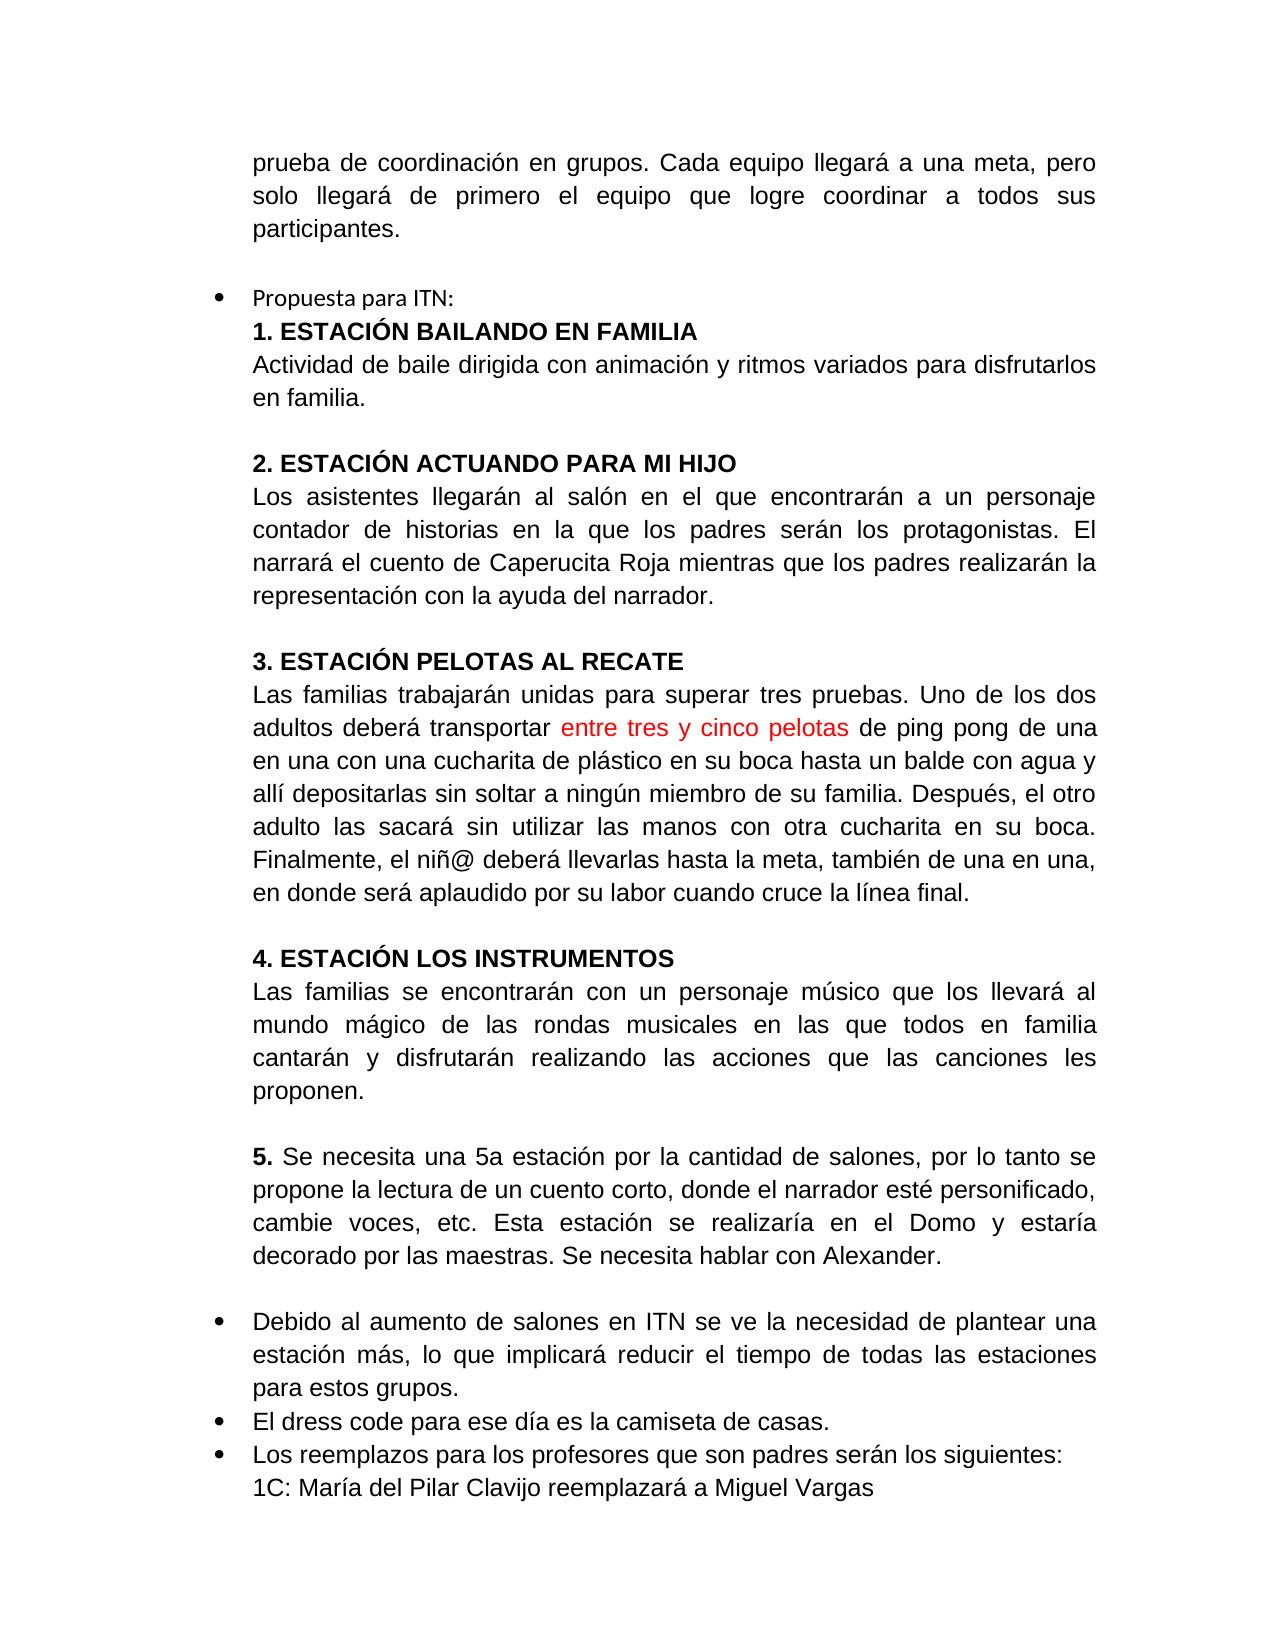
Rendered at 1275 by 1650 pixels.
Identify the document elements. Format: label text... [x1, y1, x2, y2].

list 5. Se necesita una 5a estación por la cantidad de salones, por lo tanto se propone la lectura de un cuento corto, donde el narrador esté personificado, cambie voces, etc. Esta estación se realizaría en el Domo y estaría decorado por las maestras. Se necesita hablar con Alexander. [252, 1142, 1098, 1270]
list 3. ESTACIÓN PELOTAS AL RECATE [252, 647, 1098, 676]
list Actividad de baile dirigida con animación y ritmos variados para disfrutarlos en familia. [252, 350, 1098, 411]
list Los asistentes llegarán al salón en el que encontrarán a un personaje contador de historias en la que los padres serán los protagonistas. El narrará el cuento de Caperucita Roja mientras que los padres realizarán la representación con la ayuda del narrador. [252, 482, 1098, 609]
list 4. ESTACIÓN LOS INSTRUMENTOS [252, 944, 1098, 973]
list Los reemplazos para los profesores que son padres serán los siguientes: [215, 1439, 1098, 1468]
list Propuesta para ITN: [215, 282, 1098, 312]
list 1C: María del Pilar Clavijo reemplazará a Miguel Vargas [252, 1473, 1098, 1501]
list 1. ESTACIÓN BAILANDO EN FAMILIA [252, 317, 1098, 345]
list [252, 148, 1098, 242]
list Las familias trabajarán unidas para superar tres pruebas. Uno de los dos adultos deberá transportar entre tres y cinco pelotas de ping pong de una en una con una cucharita de plástico en su boca hasta un balde con agua y allí depositarlas sin soltar a ningún miembro de su familia. Después, el otro adulto las sacará sin utilizar las manos con otra cucharita en su boca. Finalmente, el niñ@ deberá llevarlas hasta la meta, también de una en una, en donde será aplaudido por su labor cuando cruce la línea final. [252, 680, 1098, 907]
list Las familias se encontrarán con un personaje músico que los llevará al mundo mágico de las rondas musicales en las que todos en familia cantarán y disfrutarán realizando las acciones que las canciones les proponen. [252, 977, 1098, 1105]
list El dress code para ese día es la camiseta de casas. [215, 1406, 1098, 1435]
list Debido al aumento de salones en ITN se ve la necesidad de plantear una estación más, lo que implicará reducir el tiempo de todas las estaciones para estos grupos. [215, 1307, 1098, 1402]
list 2. ESTACIÓN ACTUANDO PARA MI HIJO [252, 449, 1098, 477]
